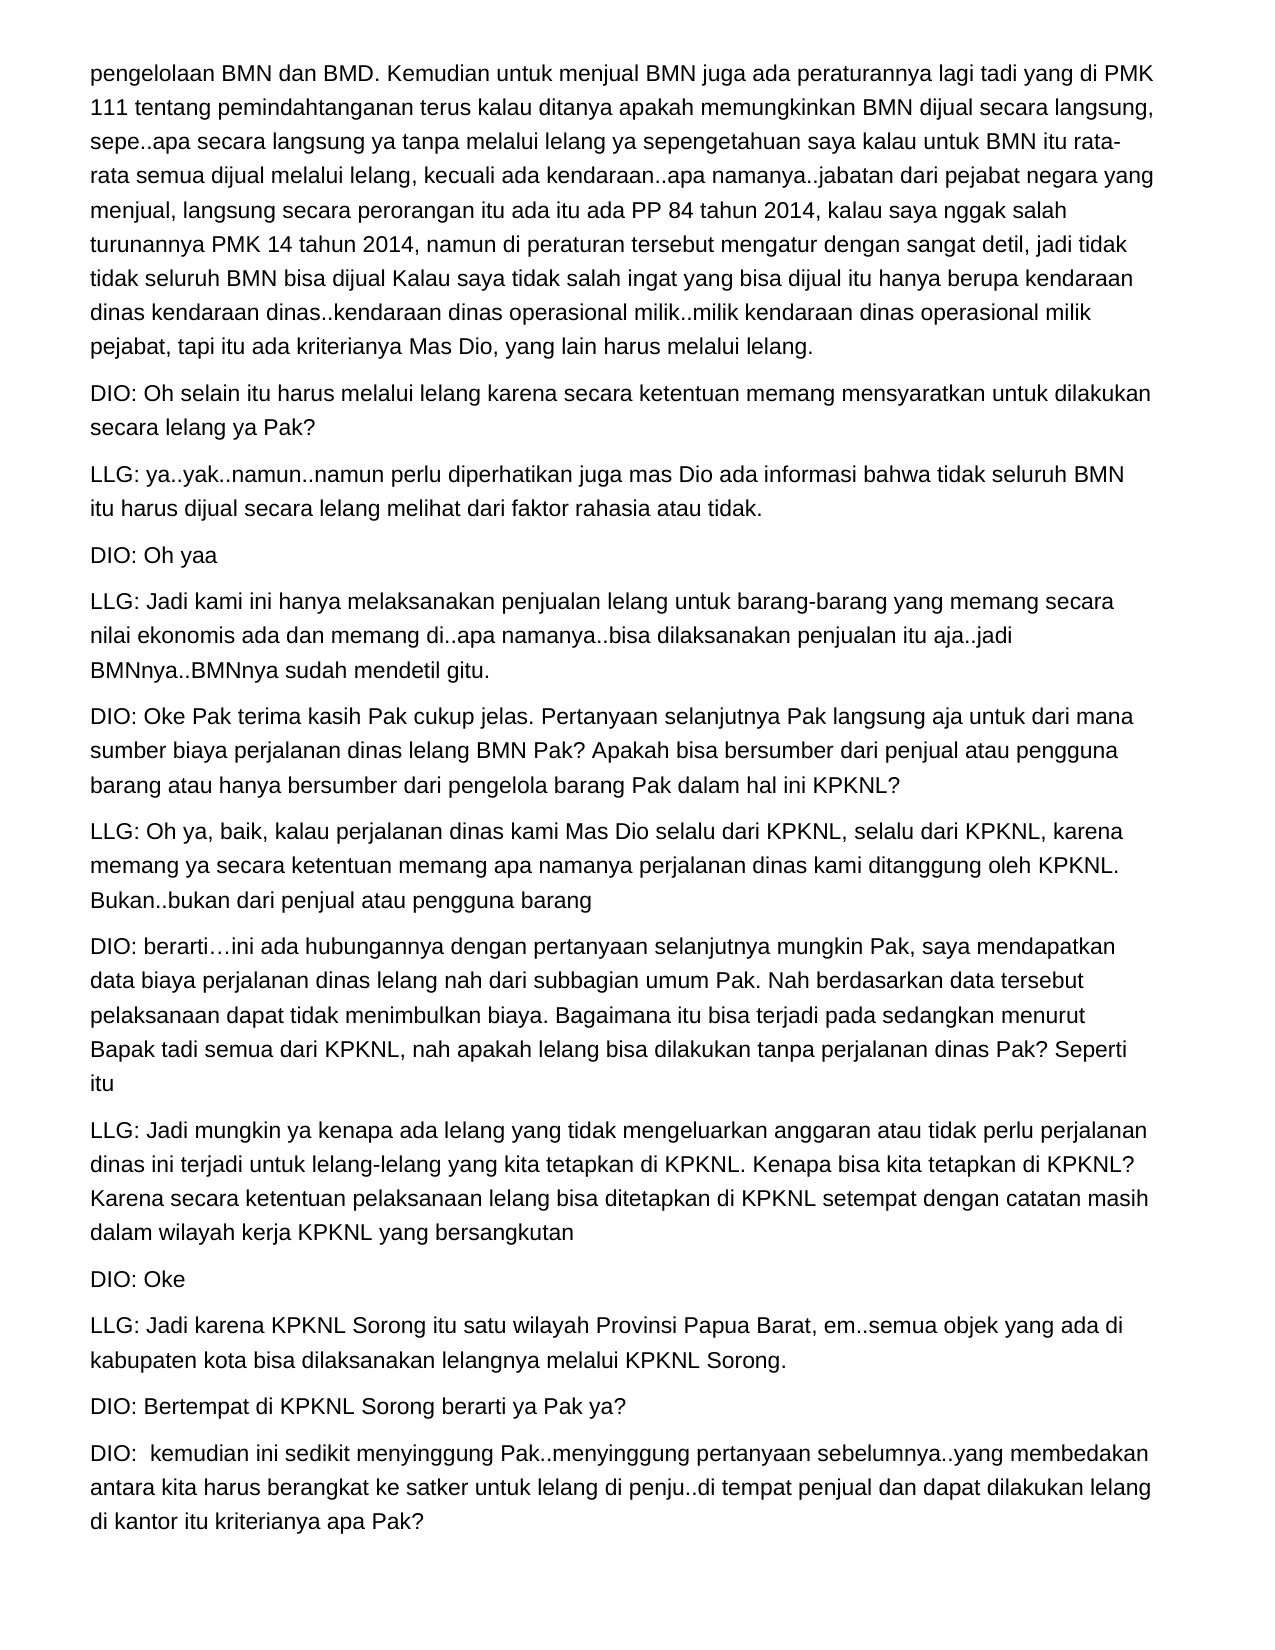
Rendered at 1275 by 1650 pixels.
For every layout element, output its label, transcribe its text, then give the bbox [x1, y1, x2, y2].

text DIO: Oh selain itu harus melalui lelang karena secara ketentuan memang mensyaratkan untuk dilakukan secara lelang ya Pak? [90, 380, 1154, 441]
text LLG: Jadi kami ini hanya melaksanakan penjualan lelang untuk barang-barang yang memang secara nilai ekonomis ada dan memang di..apa namanya..bisa dilaksanakan penjualan itu aja..jadi BMNnya..BMNnya sudah mendetil gitu. [90, 588, 1154, 683]
text LLG: Jadi mungkin ya kenapa ada lelang yang tidak mengeluarkan anggaran atau tidak perlu perjalanan dinas ini terjadi untuk lelang-lelang yang kita tetapkan di KPKNL. Kenapa bisa kita tetapkan di KPKNL? Karena secara ketentuan pelaksanaan lelang bisa ditetapkan di KPKNL setempat dengan catatan masih dalam wilayah kerja KPKNL yang bersangkutan [90, 1117, 1154, 1246]
text LLG: Jadi karena KPKNL Sorong itu satu wilayah Provinsi Papua Barat, em..semua objek yang ada di kabupaten kota bisa dilaksanakan lelangnya melalui KPKNL Sorong. [90, 1312, 1154, 1373]
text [90, 60, 1154, 360]
text DIO: kemudian ini sedikit menyinggung Pak..menyinggung pertanyaan sebelumnya..yang membedakan antara kita harus berangkat ke satker untuk lelang di penju..di tempat penjual dan dapat dilakukan lelang di kantor itu kriterianya apa Pak? [90, 1440, 1154, 1535]
text LLG: ya..yak..namun..namun perlu diperhatikan juga mas Dio ada informasi bahwa tidak seluruh BMN itu harus dijual secara lelang melihat dari faktor rahasia atau tidak. [90, 461, 1154, 521]
text DIO: Oke [90, 1266, 1154, 1292]
text DIO: Oke Pak terima kasih Pak cukup jelas. Pertanyaan selanjutnya Pak langsung aja untuk dari mana sumber biaya perjalanan dinas lelang BMN Pak? Apakah bisa bersumber dari penjual atau pengguna barang atau hanya bersumber dari pengelola barang Pak dalam hal ini KPKNL? [90, 703, 1154, 798]
text DIO: berarti…ini ada hubungannya dengan pertanyaan selanjutnya mungkin Pak, saya mendapatkan data biaya perjalanan dinas lelang nah dari subbagian umum Pak. Nah berdasarkan data tersebut pelaksanaan dapat tidak menimbulkan biaya. Bagaimana itu bisa terjadi pada sedangkan menurut Bapak tadi semua dari KPKNL, nah apakah lelang bisa dilakukan tanpa perjalanan dinas Pak? Seperti itu [90, 933, 1154, 1096]
text DIO: Oh yaa [90, 542, 1154, 568]
text DIO: Bertempat di KPKNL Sorong berarti ya Pak ya? [90, 1393, 1154, 1420]
text LLG: Oh ya, baik, kalau perjalanan dinas kami Mas Dio selalu dari KPKNL, selalu dari KPKNL, karena memang ya secara ketentuan memang apa namanya perjalanan dinas kami ditanggung oleh KPKNL. Bukan..bukan dari penjual atau pengguna barang [90, 818, 1154, 913]
